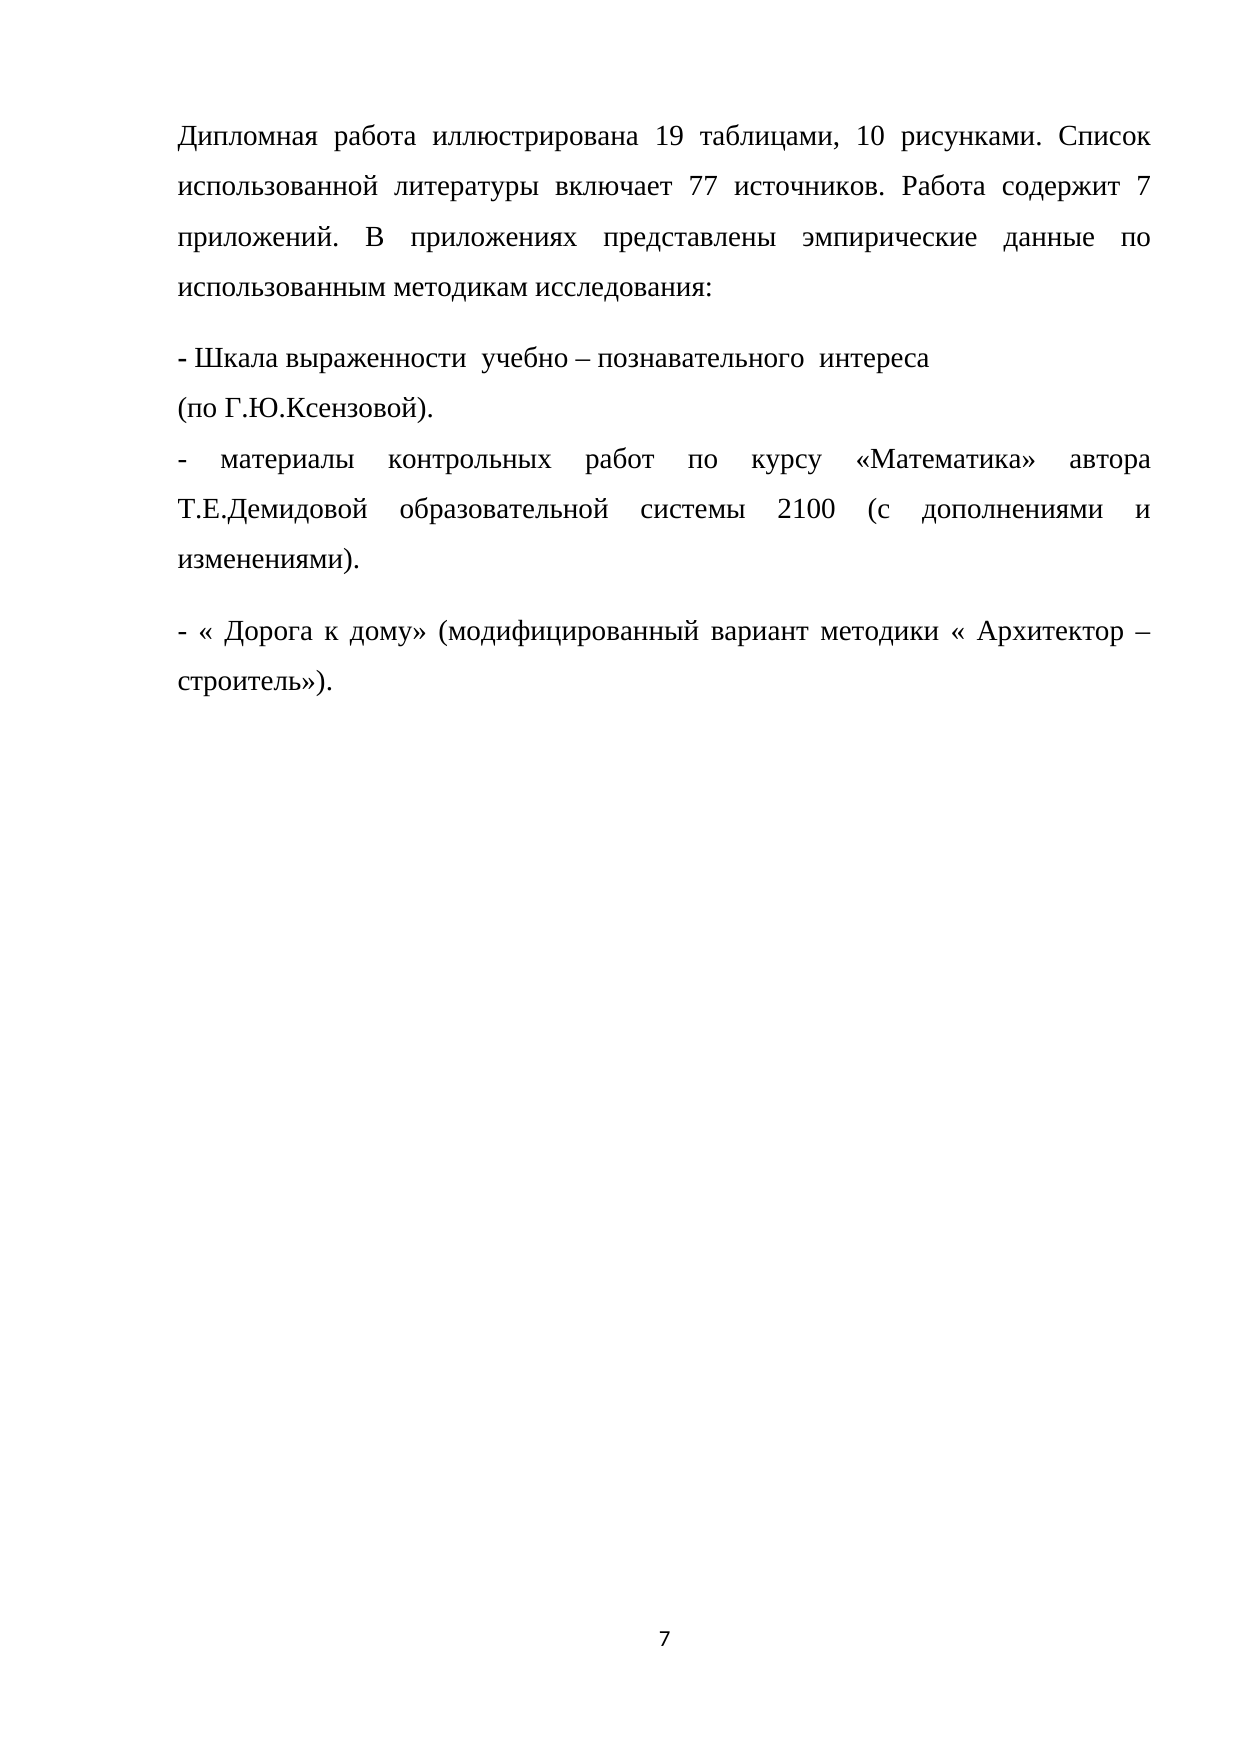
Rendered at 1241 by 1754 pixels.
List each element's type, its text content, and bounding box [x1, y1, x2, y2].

text (по Г.Ю.Ксензовой). [177, 391, 1152, 424]
text - « Дорога к дому» (модифицированный вариант методики « Архитектор – строитель»). [177, 613, 1152, 696]
text - Шкала выраженности учебно – познавательного интереса [177, 340, 1152, 374]
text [177, 118, 1152, 303]
text - материалы контрольных работ по курсу «Математика» автора Т.Е.Демидовой образовательной системы 2100 (с дополнениями и изменениями). [177, 441, 1152, 575]
